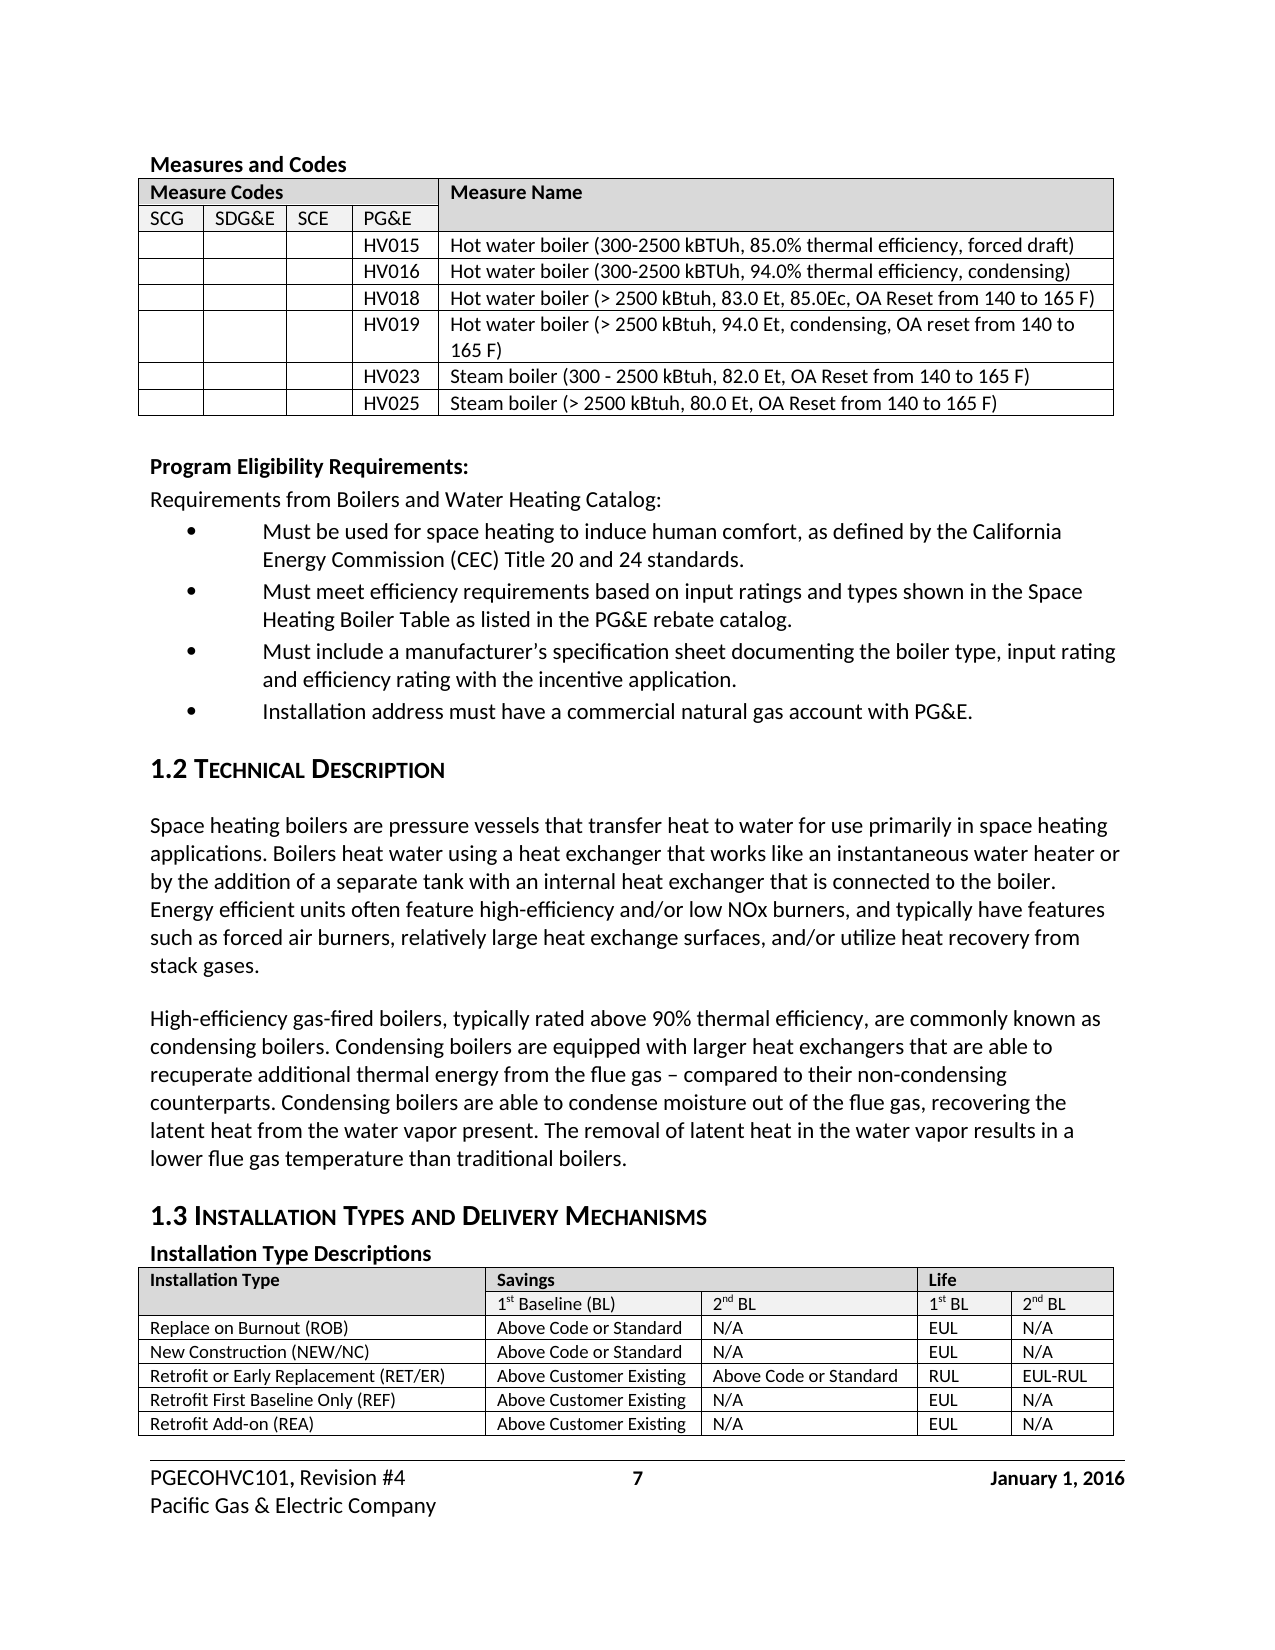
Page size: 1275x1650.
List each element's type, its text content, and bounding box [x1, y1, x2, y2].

subtitle 1.2 Technical Description [150, 751, 1125, 786]
table_cell EUL [918, 1412, 1011, 1435]
table_cell [139, 232, 203, 257]
table_cell HV018 [353, 285, 438, 310]
table_cell [139, 311, 203, 362]
table_cell N/A [1012, 1388, 1113, 1411]
table_cell 2nd BL [1012, 1292, 1113, 1315]
table_cell Steam boiler (> 2500 kBtuh, 80.0 Et, OA Reset from 140 to 165 F) [439, 390, 1113, 415]
table_cell EUL [918, 1316, 1011, 1339]
table_cell Above Code or Standard [702, 1364, 917, 1387]
table_cell N/A [702, 1412, 917, 1435]
text Measures and Codes [150, 150, 1125, 178]
table_cell [204, 390, 286, 415]
table_cell [204, 259, 286, 284]
table_cell [287, 259, 352, 284]
table_cell N/A [1012, 1412, 1113, 1435]
table_cell Retrofit First Baseline Only (REF) [139, 1388, 485, 1411]
table_cell [287, 285, 352, 310]
subtitle Space heating boilers are pressure vessels that transfer heat to water for use primarily in space heating applications. Boilers heat water using a heat exchanger that works like an instantaneous water heater or by the addition of a separate tank with an internal heat exchanger that is connected to the boiler. Energy efficient units often feature high-efficiency and/or low NOx burners, and typically have features such as forced air burners, relatively large heat exchange surfaces, and/or utilize heat recovery from stack gases. [150, 811, 1125, 979]
table_cell [139, 259, 203, 284]
table_cell Retrofit Add-on (REA) [139, 1412, 485, 1435]
table_cell Hot water boiler (300-2500 kBTUh, 94.0% thermal efficiency, condensing) [439, 259, 1113, 284]
table_cell 1st BL [918, 1292, 1011, 1315]
table_cell HV019 [353, 311, 438, 362]
table_cell [204, 285, 286, 310]
table_cell Above Customer Existing [486, 1412, 701, 1435]
table_header Measure Codes [139, 179, 438, 204]
table_cell HV016 [353, 259, 438, 284]
table_header Savings [486, 1268, 917, 1291]
table_cell Above Code or Standard [486, 1340, 701, 1363]
text Program Eligibility Requirements: [150, 452, 1125, 481]
table_cell [287, 232, 352, 257]
table_cell 1st Baseline (BL) [486, 1292, 701, 1315]
table_cell 2nd BL [702, 1292, 917, 1315]
table_header Measure Name [439, 179, 1113, 231]
table_cell N/A [702, 1316, 917, 1339]
table_cell Hot water boiler (> 2500 kBtuh, 83.0 Et, 85.0Ec, OA Reset from 140 to 165 F) [439, 285, 1113, 310]
list Installation address must have a commercial natural gas account with PG&E. [187, 697, 1125, 726]
table_cell [204, 363, 286, 389]
table_cell [139, 285, 203, 310]
table_cell EUL-RUL [1012, 1364, 1113, 1387]
list Must be used for space heating to induce human comfort, as defined by the California Energy Commission (CEC) Title 20 and 24 standards. [187, 517, 1125, 573]
table_cell RUL [918, 1364, 1011, 1387]
table_header Installation Type [139, 1268, 485, 1315]
subtitle 1.3 Installation Types and Delivery Mechanisms [150, 1197, 1125, 1233]
text Installation Type Descriptions [150, 1239, 1125, 1267]
table_cell EUL [918, 1388, 1011, 1411]
table_cell Above Customer Existing [486, 1388, 701, 1411]
text Requirements from Boilers and Water Heating Catalog: [150, 485, 1125, 513]
table_cell PG&E [353, 206, 438, 231]
table_cell [204, 232, 286, 257]
table_cell SDG&E [204, 206, 286, 231]
subtitle High-efficiency gas-fired boilers, typically rated above 90% thermal efficiency, are commonly known as condensing boilers. Condensing boilers are equipped with larger heat exchangers that are able to recuperate additional thermal energy from the flue gas – compared to their non-condensing counterparts. Condensing boilers are able to condense moisture out of the flue gas, recovering the latent heat from the water vapor present. The removal of latent heat in the water vapor results in a lower flue gas temperature than traditional boilers. [150, 1004, 1125, 1172]
list Must meet efficiency requirements based on input ratings and types shown in the Space Heating Boiler Table as listed in the PG&E rebate catalog. [187, 577, 1125, 633]
table_cell Retrofit or Early Replacement (RET/ER) [139, 1364, 485, 1387]
table_cell SCE [287, 206, 352, 231]
table_cell EUL [918, 1340, 1011, 1363]
table_header Life [918, 1268, 1113, 1291]
table_cell HV015 [353, 232, 438, 257]
table_cell N/A [1012, 1340, 1113, 1363]
table_cell N/A [702, 1340, 917, 1363]
table_cell Hot water boiler (300-2500 kBTUh, 85.0% thermal efficiency, forced draft) [439, 232, 1113, 257]
table_cell HV023 [353, 363, 438, 389]
table_cell [287, 311, 352, 362]
table_cell [204, 311, 286, 362]
table_cell SCG [139, 206, 203, 231]
table_cell New Construction (NEW/NC) [139, 1340, 485, 1363]
table_cell Replace on Burnout (ROB) [139, 1316, 485, 1339]
table_cell [139, 363, 203, 389]
table_cell [287, 363, 352, 389]
table_cell Steam boiler (300 - 2500 kBtuh, 82.0 Et, OA Reset from 140 to 165 F) [439, 363, 1113, 389]
list Must include a manufacturer’s specification sheet documenting the boiler type, input rating and efficiency rating with the incentive application. [187, 637, 1125, 693]
table_cell [287, 390, 352, 415]
table_cell HV025 [353, 390, 438, 415]
table_cell Above Code or Standard [486, 1316, 701, 1339]
table_cell Hot water boiler (> 2500 kBtuh, 94.0 Et, condensing, OA reset from 140 to 165 F) [439, 311, 1113, 362]
table_cell N/A [1012, 1316, 1113, 1339]
table_cell N/A [702, 1388, 917, 1411]
table_cell Above Customer Existing [486, 1364, 701, 1387]
table_cell [139, 390, 203, 415]
